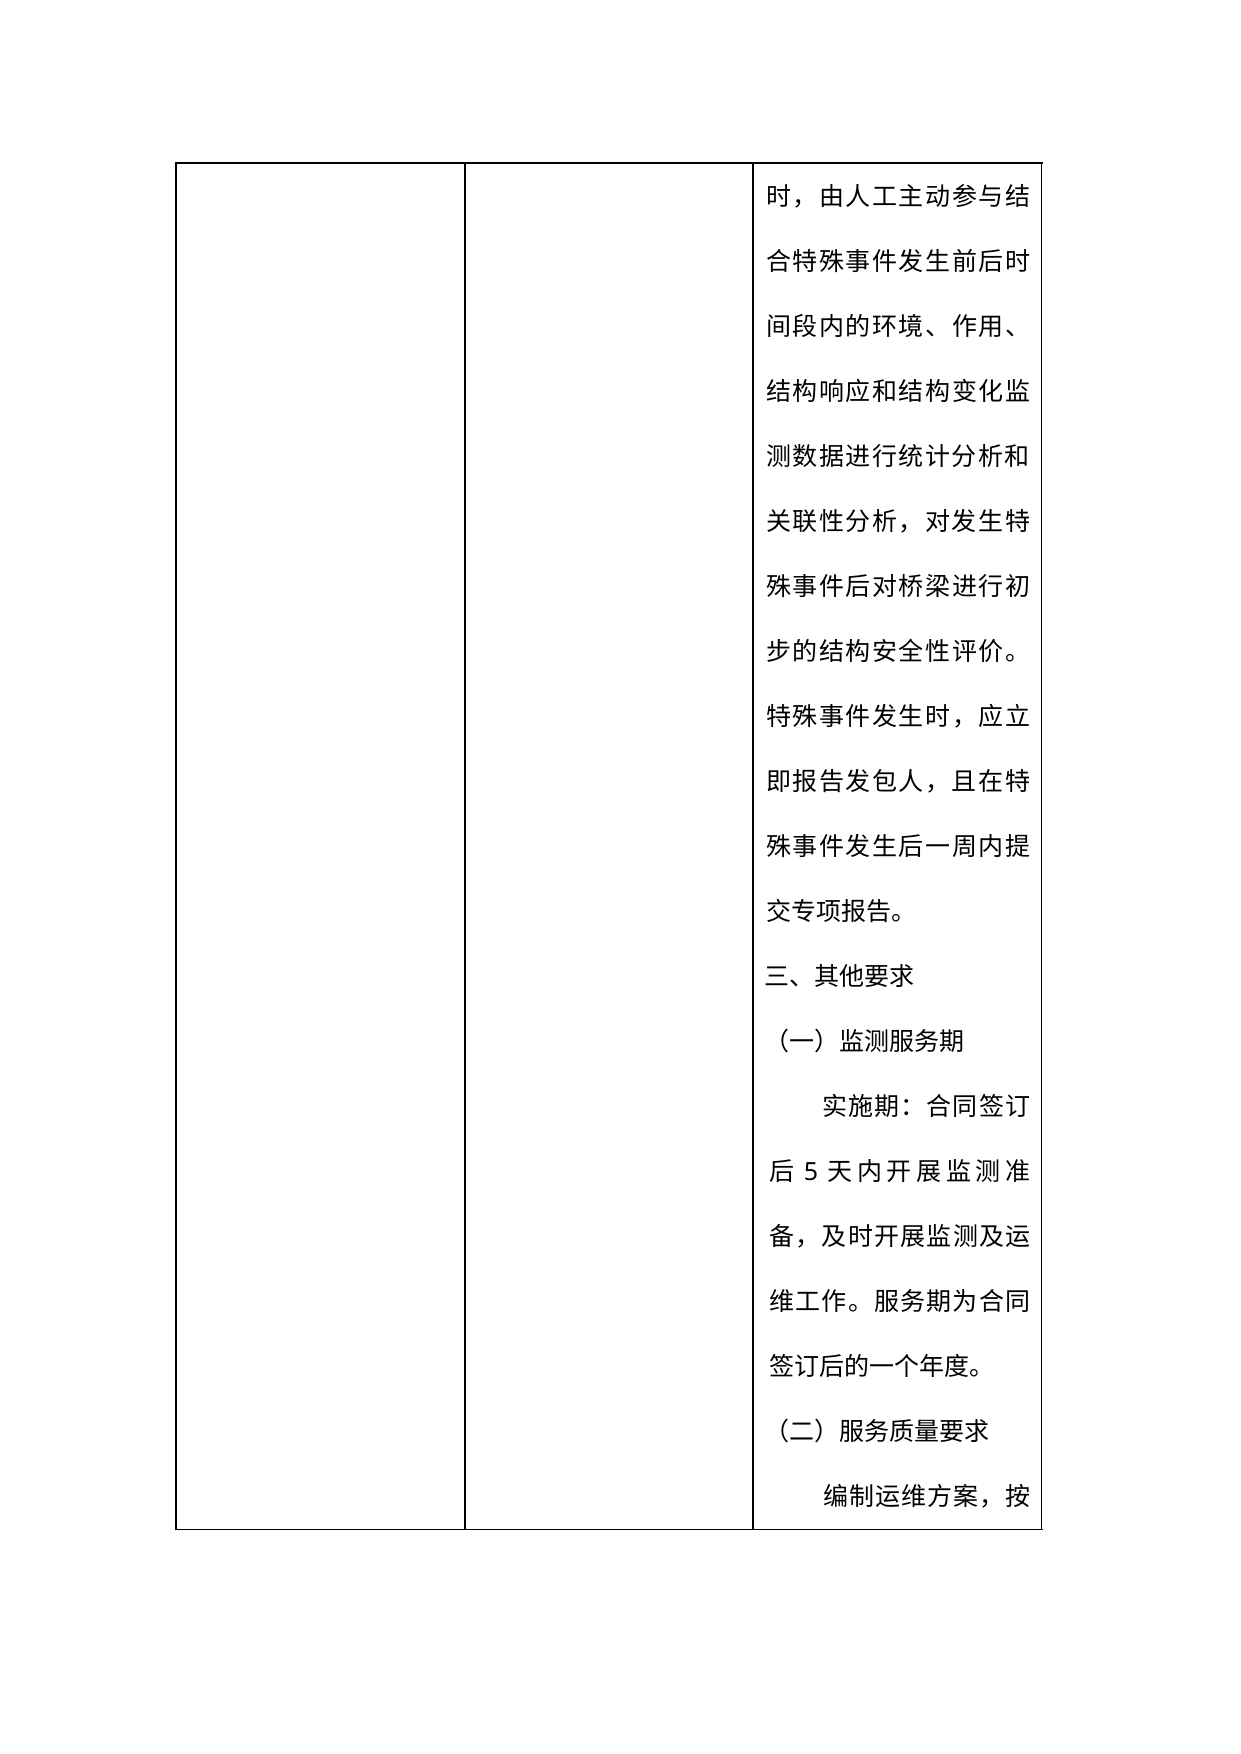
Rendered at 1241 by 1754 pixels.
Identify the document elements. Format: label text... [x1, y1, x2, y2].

table_cell [466, 164, 752, 1528]
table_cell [754, 164, 1041, 1528]
table_cell 1 [177, 164, 464, 1528]
